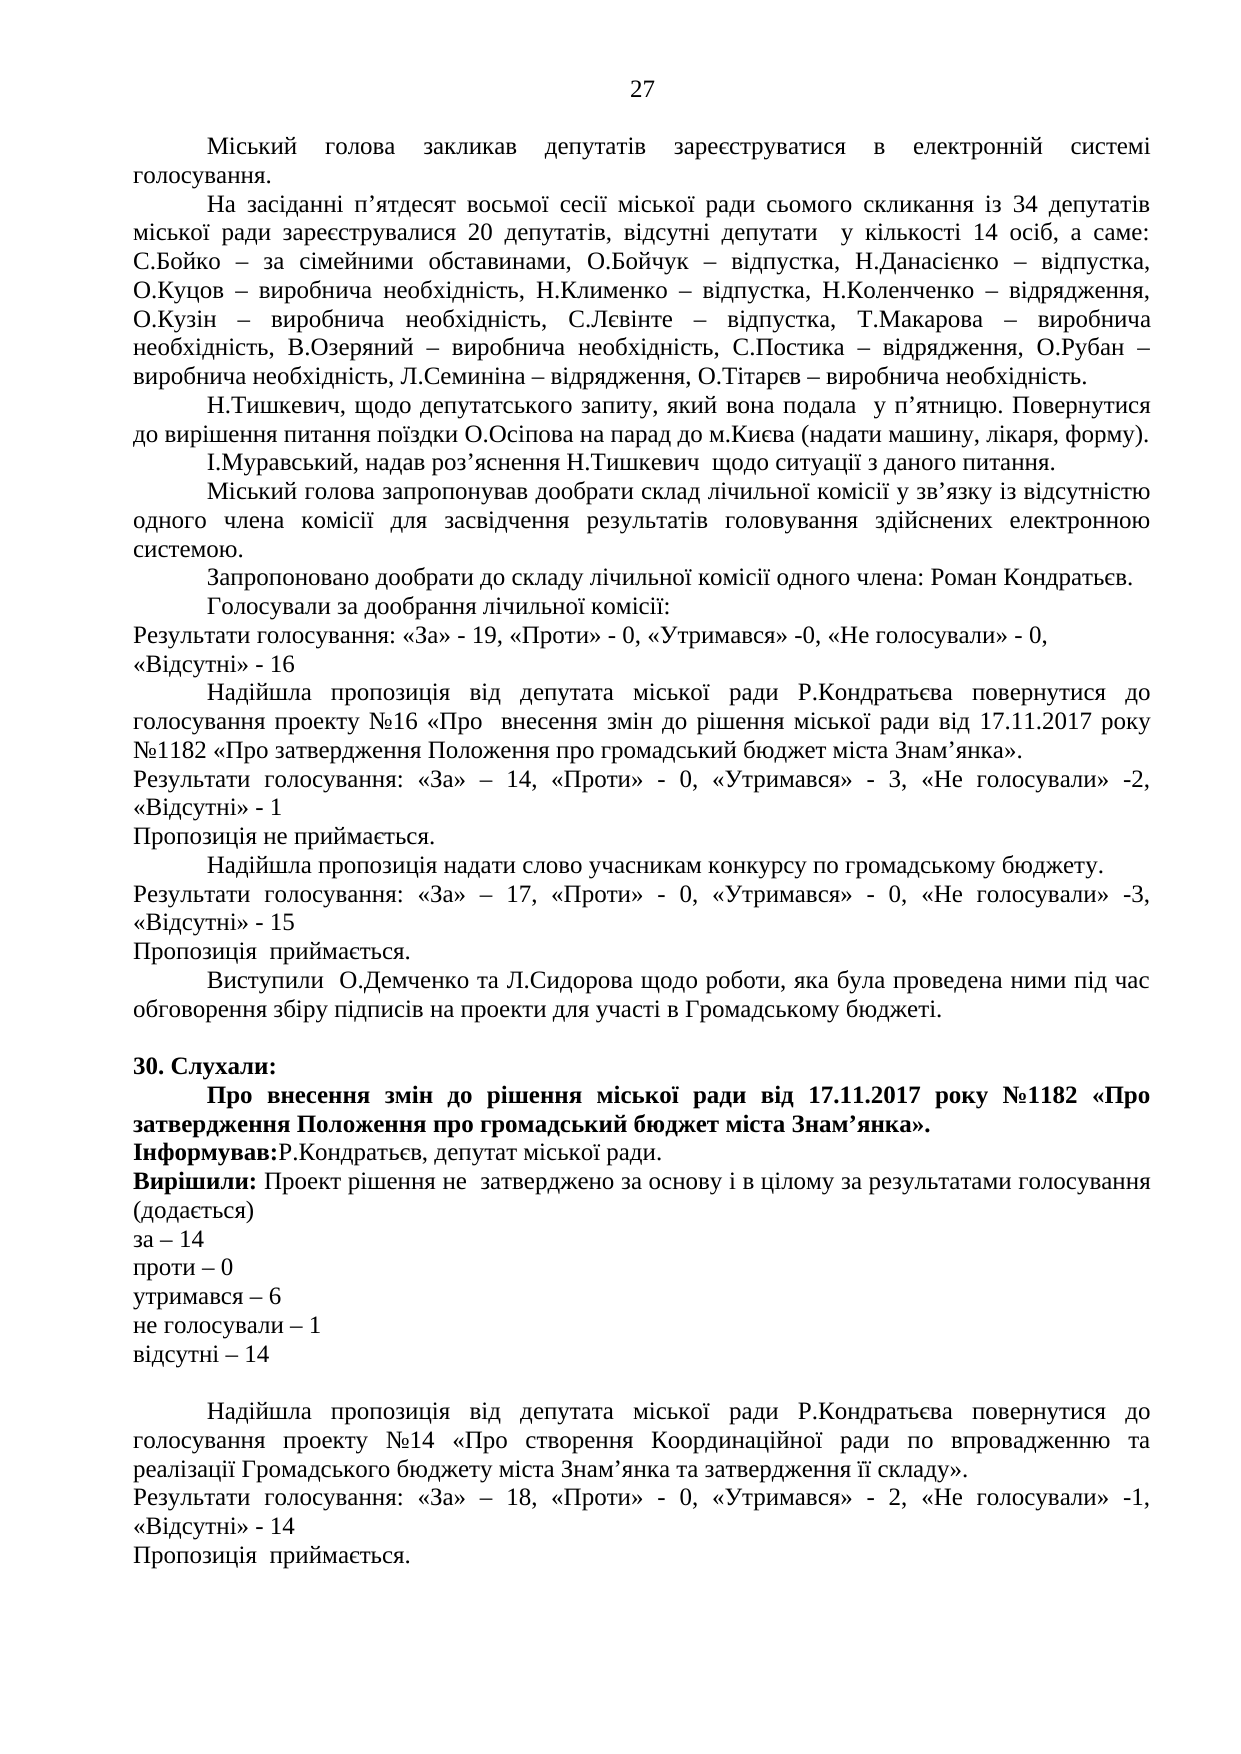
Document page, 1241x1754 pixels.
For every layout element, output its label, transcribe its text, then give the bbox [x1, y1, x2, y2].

text Результати голосування: «За» – 14, «Проти» - 0, «Утримався» - 3, «Не голосували» -2, «Відсутні» - 1 [133, 764, 1152, 821]
text Надійшла пропозиція від депутата міської ради Р.Кондратьєва повернутися до голосування проекту №14 «Про створення Координаційної ради по впровадженню та реалізації Громадського бюджету міста Знам’янка та затвердження її складу». [133, 1396, 1152, 1482]
text відсутні – 14 [133, 1339, 1152, 1367]
text не голосували – 1 [133, 1310, 1152, 1339]
text Результати голосування: «За» – 17, «Проти» - 0, «Утримався» - 0, «Не голосували» -3, «Відсутні» - 15 [133, 879, 1152, 936]
text Результати голосування: «За» – 18, «Проти» - 0, «Утримався» - 2, «Не голосували» -1, «Відсутні» - 14 [133, 1482, 1152, 1540]
text Міський голова закликав депутатів зареєструватися в електронній системі голосування. [133, 131, 1152, 189]
text Запропоновано дообрати до складу лічильної комісії одного члена: Роман Кондратьєв. [133, 562, 1152, 591]
text Результати голосування: «За» - 19, «Проти» - 0, «Утримався» -0, «Не голосували» - 0, [133, 620, 1152, 649]
text Пропозиція приймається. [133, 1540, 1152, 1569]
text Міський голова запропонував дообрати склад лічильної комісії у зв’язку із відсутністю одного члена комісії для засвідчення результатів головування здійснених електронною системою. [133, 476, 1152, 562]
text Про внесення змін до рішення міської ради від 17.11.2017 року №1182 «Про затвердження Положення про громадський бюджет міста Знам’янка». [133, 1080, 1152, 1137]
text Пропозиція не приймається. [133, 821, 1152, 850]
text Надійшла пропозиція від депутата міської ради Р.Кондратьєва повернутися до голосування проекту №16 «Про внесення змін до рішення міської ради від 17.11.2017 року №1182 «Про затвердження Положення про громадський бюджет міста Знам’янка». [133, 677, 1152, 764]
text На засіданні п’ятдесят восьмої сесії міської ради сьомого скликання із 34 депутатів міської ради зареєструвалися 20 депутатів, відсутні депутати у кількості 14 осіб, а саме: С.Бойко – за сімейними обставинами, О.Бойчук – відпустка, Н.Данасієнко – відпустка, О.Куцов – виробнича необхідність, Н.Клименко – відпустка, Н.Коленченко – відрядження, О.Кузін – виробнича необхідність, С.Лєвінте – відпустка, Т.Макарова – виробнича необхідність, В.Озеряний – виробнича необхідність, С.Постика – відрядження, О.Рубан – виробнича необхідність, Л.Семиніна – відрядження, О.Тітарєв – виробнича необхідність. [133, 189, 1152, 390]
text Пропозиція приймається. [133, 936, 1152, 965]
text Виступили О.Демченко та Л.Сидорова щодо роботи, яка була проведена ними під час обговорення збіру підписів на проекти для участі в Громадському бюджеті. [133, 965, 1152, 1022]
text 30. Слухали: [133, 1051, 1152, 1080]
text за – 14 [133, 1224, 1152, 1252]
text Надійшла пропозиція надати слово учасникам конкурсу по громадському бюджету. [133, 850, 1152, 879]
text Голосували за дообрання лічильної комісії: [133, 591, 1152, 620]
text Інформував:Р.Кондратьєв, депутат міської ради. [133, 1137, 1152, 1166]
text «Відсутні» - 16 [133, 649, 1152, 677]
text І.Муравський, надав роз’яснення Н.Тишкевич щодо ситуації з даного питання. [133, 447, 1152, 476]
text проти – 0 [133, 1252, 1152, 1281]
text утримався – 6 [133, 1281, 1152, 1310]
text Н.Тишкевич, щодо депутатського запиту, який вона подала у п’ятницю. Повернутися до вирішення питання поїздки О.Осіпова на парад до м.Києва (надати машину, лікаря, форму). [133, 390, 1152, 447]
text Вирішили: Проект рішення не затверджено за основу і в цілому за результатами голосування (додається) [133, 1166, 1152, 1224]
